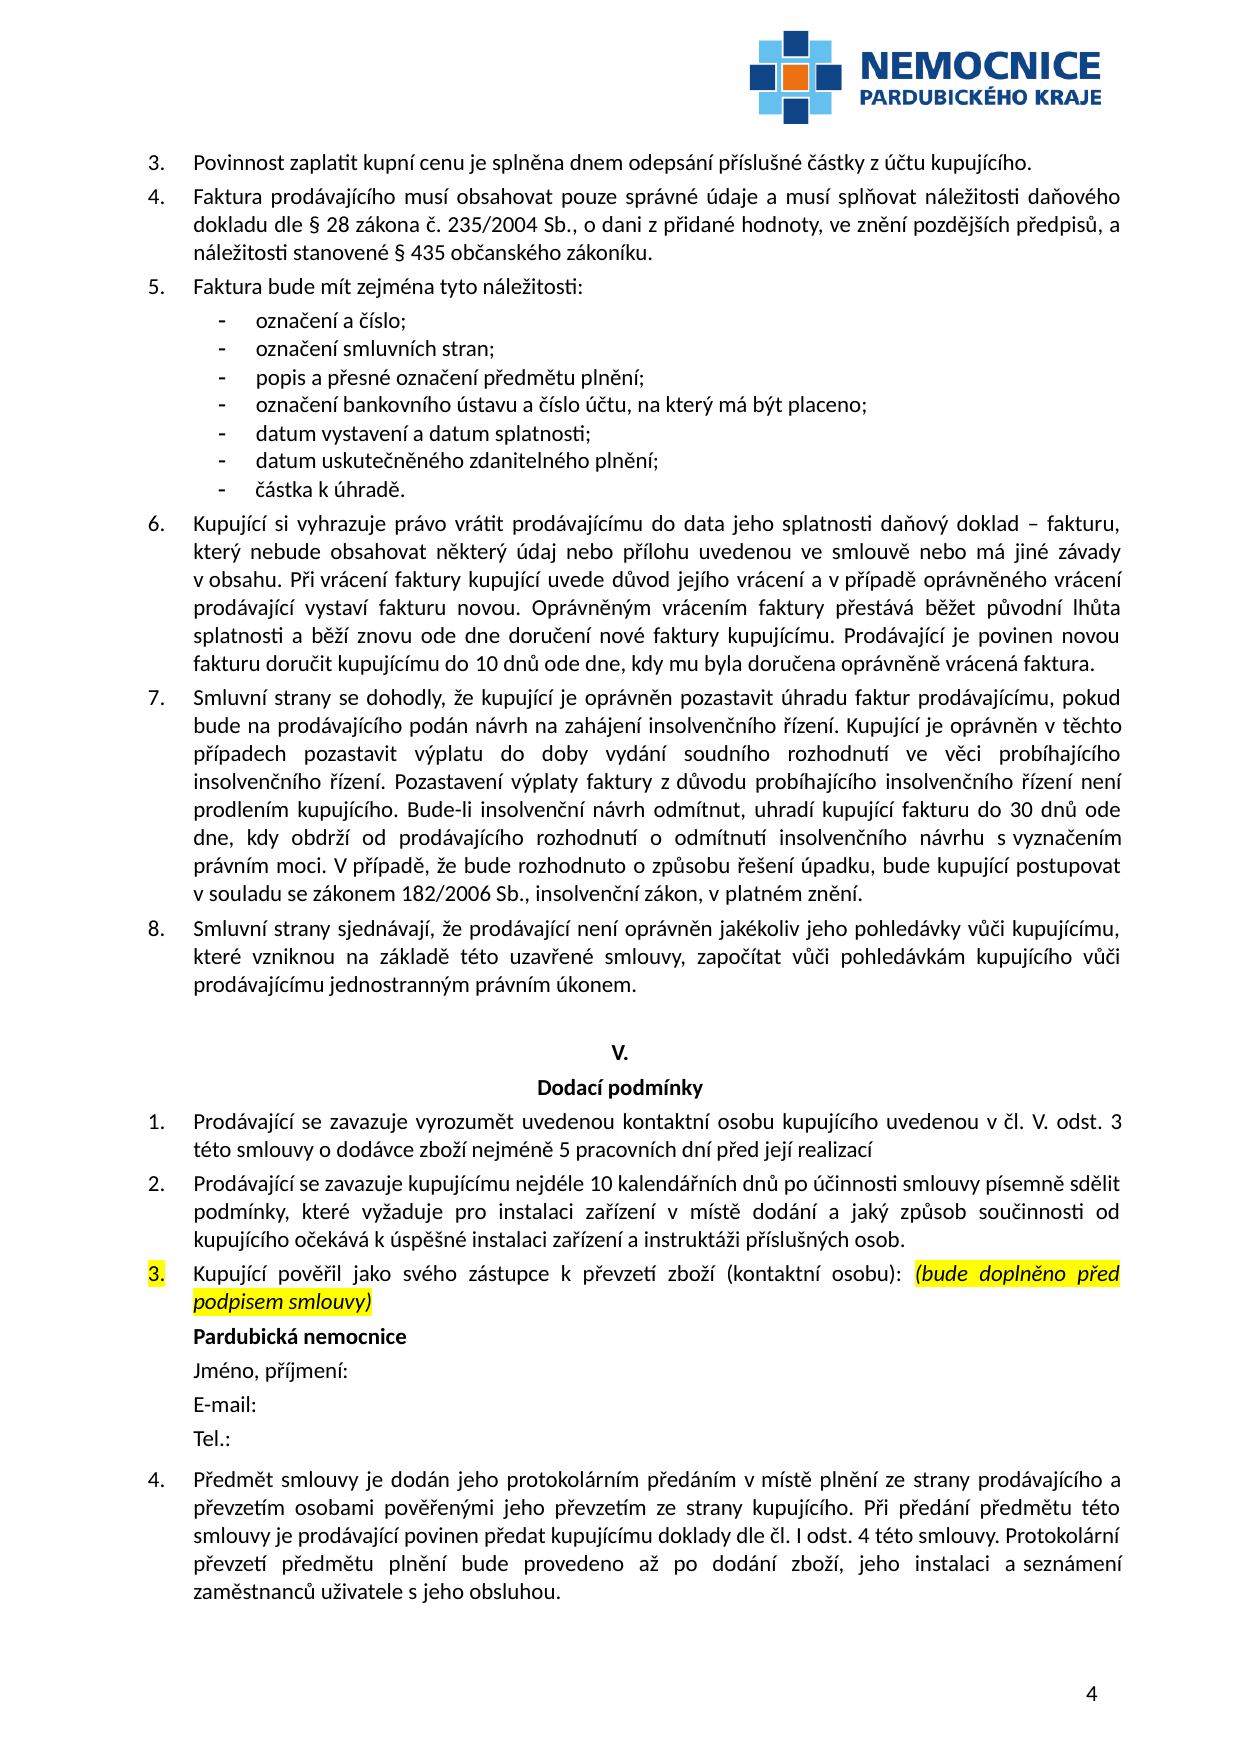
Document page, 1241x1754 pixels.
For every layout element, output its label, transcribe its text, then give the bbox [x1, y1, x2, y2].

text Tel.: [193, 1424, 1122, 1453]
list částka k úhradě. [218, 475, 1122, 503]
list Faktura bude mít zejména tyto náležitosti: [148, 272, 1122, 300]
list Faktura prodávajícího musí obsahovat pouze správné údaje a musí splňovat náležitosti daňového dokladu dle § 28 zákona č. 235/2004 Sb., o dani z přidané hodnoty, ve znění pozdějších předpisů, a náležitosti stanovené § 435 občanského zákoníku. [148, 182, 1122, 266]
list Kupující pověřil jako svého zástupce k převzetí zboží (kontaktní osobu): (bude doplněno před podpisem smlouvy) [148, 1259, 1122, 1316]
list Předmět smlouvy je dodán jeho protokolárním předáním v místě plnění ze strany prodávajícího a převzetím osobami pověřenými jeho převzetím ze strany kupujícího. Při předání předmětu této smlouvy je prodávající povinen předat kupujícímu doklady dle čl. I odst. 4 této smlouvy. Protokolární převzetí předmětu plnění bude provedeno až po dodání zboží, jeho instalaci a seznámení zaměstnanců uživatele s jeho obsluhou. [148, 1465, 1122, 1605]
text Pardubická nemocnice [193, 1322, 1122, 1350]
list Prodávající se zavazuje vyrozumět uvedenou kontaktní osobu kupujícího uvedenou v čl. V. odst. 3 této smlouvy o dodávce zboží nejméně 5 pracovních dní před její realizací [148, 1107, 1122, 1163]
list datum vystavení a datum splatnosti; [218, 419, 1122, 447]
list označení a číslo; [218, 307, 1122, 334]
list Smluvní strany se dohodly, že kupující je oprávněn pozastavit úhradu faktur prodávajícímu, pokud bude na prodávajícího podán návrh na zahájení insolvenčního řízení. Kupující je oprávněn v těchto případech pozastavit výplatu do doby vydání soudního rozhodnutí ve věci probíhajícího insolvenčního řízení. Pozastavení výplaty faktury z důvodu probíhajícího insolvenčního řízení není prodlením kupujícího. Bude-li insolvenční návrh odmítnut, uhradí kupující fakturu do 30 dnů ode dne, kdy obdrží od prodávajícího rozhodnutí o odmítnutí insolvenčního návrhu s vyznačením právním moci. V případě, že bude rozhodnuto o způsobu řešení úpadku, bude kupující postupovat v souladu se zákonem 182/2006 Sb., insolvenční zákon, v platném znění. [148, 683, 1122, 907]
list datum uskutečněného zdanitelného plnění; [218, 447, 1122, 475]
text Dodací podmínky [118, 1073, 1122, 1101]
list Kupující si vyhrazuje právo vrátit prodávajícímu do data jeho splatnosti daňový doklad – fakturu, který nebude obsahovat některý údaj nebo přílohu uvedenou ve smlouvě nebo má jiné závady v obsahu. Při vrácení faktury kupující uvede důvod jejího vrácení a v případě oprávněného vrácení prodávající vystaví fakturu novou. Oprávněným vrácením faktury přestává běžet původní lhůta splatnosti a běží znovu ode dne doručení nové faktury kupujícímu. Prodávající je povinen novou fakturu doručit kupujícímu do 10 dnů ode dne, kdy mu byla doručena oprávněně vrácená faktura. [148, 509, 1122, 677]
text E-mail: [193, 1390, 1122, 1418]
list Povinnost zaplatit kupní cenu je splněna dnem odepsání příslušné částky z účtu kupujícího. [148, 148, 1122, 176]
picture [748, 29, 1101, 125]
text v. [118, 1038, 1122, 1066]
list označení bankovního ústavu a číslo účtu, na který má být placeno; [218, 391, 1122, 419]
list popis a přesné označení předmětu plnění; [218, 363, 1122, 391]
list Smluvní strany sjednávají, že prodávající není oprávněn jakékoliv jeho pohledávky vůči kupujícímu, které vzniknou na základě této uzavřené smlouvy, započítat vůči pohledávkám kupujícího vůči prodávajícímu jednostranným právním úkonem. [148, 914, 1122, 998]
list označení smluvních stran; [218, 334, 1122, 363]
list Prodávající se zavazuje kupujícímu nejdéle 10 kalendářních dnů po účinnosti smlouvy písemně sdělit podmínky, které vyžaduje pro instalaci zařízení v místě dodání a jaký způsob součinnosti od kupujícího očekává k úspěšné instalaci zařízení a instruktáži příslušných osob. [148, 1169, 1122, 1253]
text Jméno, příjmení: [193, 1356, 1122, 1384]
